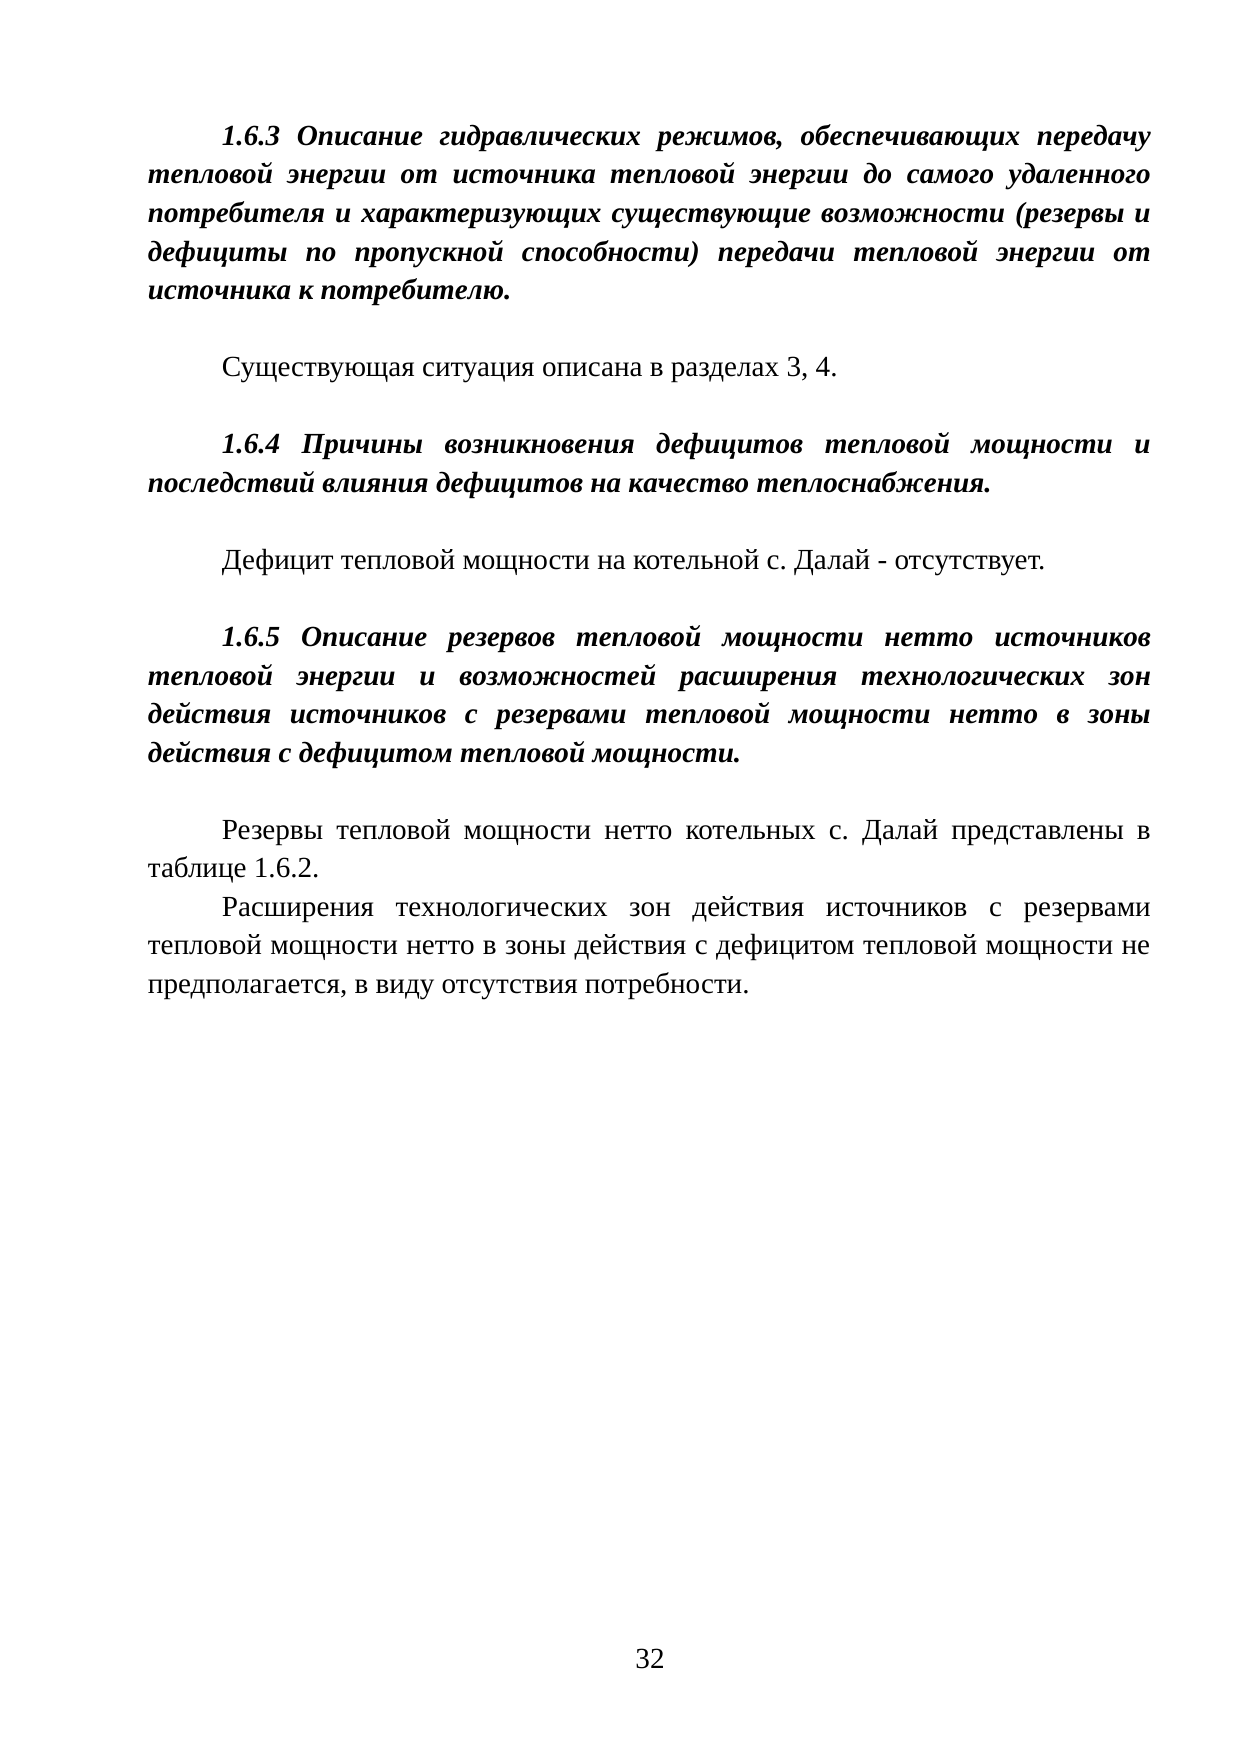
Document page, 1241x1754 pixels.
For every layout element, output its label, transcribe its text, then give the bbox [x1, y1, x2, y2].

text Дефицит тепловой мощности на котельной с. Далай - отсутствует. [148, 542, 1152, 576]
text Расширения технологических зон действия источников с резервами тепловой мощности нетто в зоны действия с дефицитом тепловой мощности не предполагается, в виду отсутствия потребности. [148, 889, 1152, 999]
subtitle 1.6.5 Описание резервов тепловой мощности нетто источников тепловой энергии и возможностей расширения технологических зон действия источников с резервами тепловой мощности нетто в зоны действия с дефицитом тепловой мощности. [148, 619, 1152, 768]
text Резервы тепловой мощности нетто котельных с. Далай представлены в таблице 1.6.2. [148, 812, 1152, 884]
text Существующая ситуация описана в разделах 3, 4. [148, 349, 1152, 383]
subtitle 1.6.3 Описание гидравлических режимов, обеспечивающих передачу тепловой энергии от источника тепловой энергии до самого удаленного потребителя и характеризующих существующие возможности (резервы и дефициты по пропускной способности) передачи тепловой энергии от источника к потребителю. [148, 118, 1152, 306]
subtitle 1.6.4 Причины возникновения дефицитов тепловой мощности и последствий влияния дефицитов на качество теплоснабжения. [148, 426, 1152, 498]
